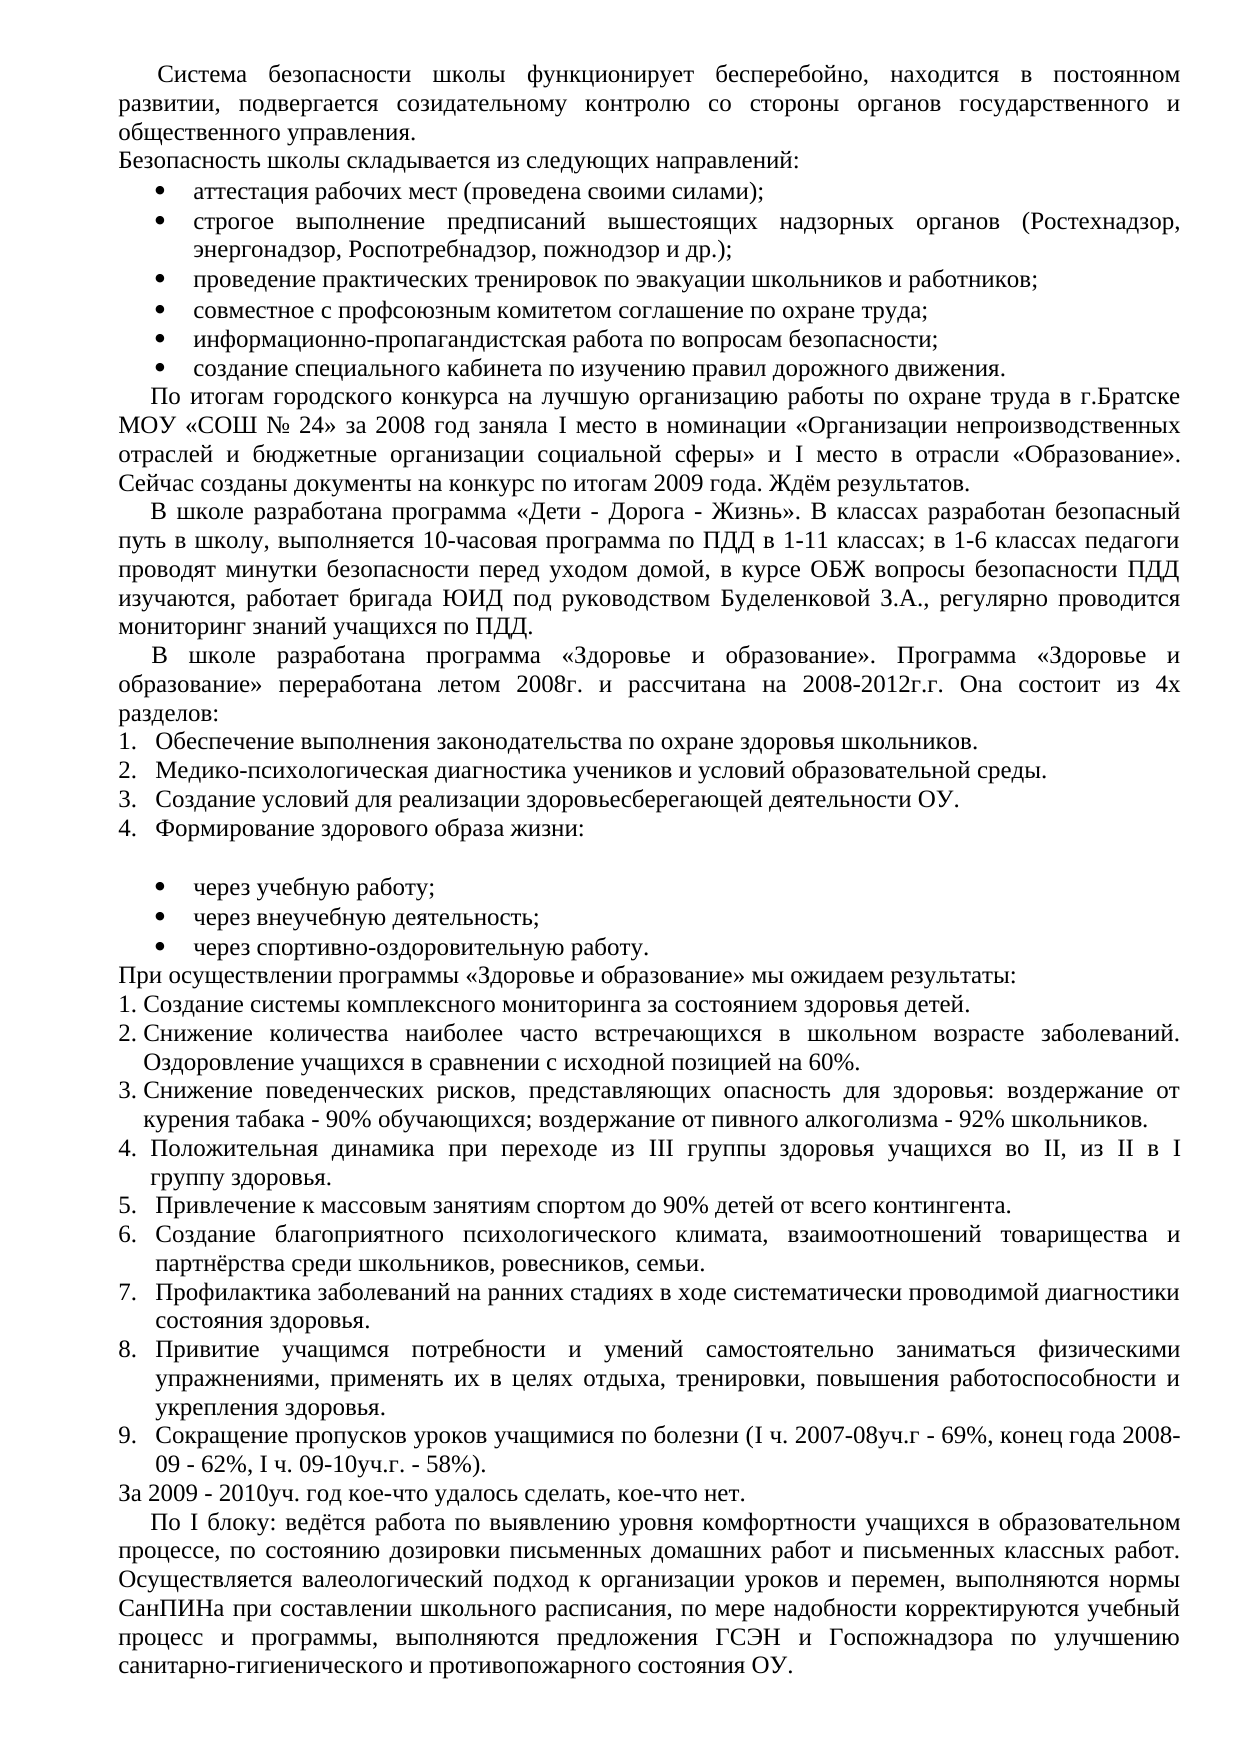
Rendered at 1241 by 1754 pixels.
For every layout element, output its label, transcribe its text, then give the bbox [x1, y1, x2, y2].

list проведение практических тренировок по эвакуации школьников и работников; [156, 264, 1181, 293]
text Система безопасности школы функционирует бесперебойно, находится в постоянном развитии, подвергается созидательному контролю со стороны органов государственного и общественного управления. [118, 59, 1181, 145]
list через учебную работу; [156, 872, 1181, 901]
list Привитие учащимся потребности и умений самостоятельно заниматься физическими упражнениями, применять их в целях отдыха, тренировки, повышения работоспособности и укрепления здоровья. [118, 1334, 1181, 1420]
list Сокращение пропусков уроков учащимися по болезни (I ч. 2007-08уч.г - 69%, конец года 2008-09 - 62%, I ч. 09-10уч.г. - 58%). [118, 1420, 1181, 1478]
list Снижение количества наиболее часто встречающихся в школьном возрасте заболеваний. Оздоровление учащихся в сравнении с исходной позицией на 60%. [118, 1018, 1181, 1075]
list создание специального кабинета по изучению правил дорожного движения. [156, 353, 1181, 381]
list Медико-психологическая диагностика учеников и условий образовательной среды. [118, 755, 1181, 784]
text В школе разработана программа «Здоровье и образование». Программа «Здоровье и образование» переработана летом 2008г. и рассчитана на 2008-2012г.г. Она состоит из 4х разделов: [118, 640, 1181, 726]
list информационно-пропагандистская работа по вопросам безопасности; [156, 324, 1181, 353]
list Создание благоприятного психологического климата, взаимоотношений товарищества и партнёрства среди школьников, ровесников, семьи. [118, 1219, 1181, 1277]
list аттестация рабочих мест (проведена своими силами); [156, 176, 1181, 205]
text В школе разработана программа «Дети - Дорога - Жизнь». В классах разработан безопасный путь в школу, выполняется 10-часовая программа по ПДД в 1-11 классах; в 1-6 классах педагоги проводят минутки безопасности перед уходом домой, в курсе ОБЖ вопросы безопасности ПДД изучаются, работает бригада ЮИД под руководством Буделенковой З.А., регулярно проводится мониторинг знаний учащихся по ПДД. [118, 496, 1181, 640]
list Снижение поведенческих рисков, представляющих опасность для здоровья: воздержание от курения табака - 90% обучающихся; воздержание от пивного алкоголизма - 92% школьников. [118, 1075, 1181, 1133]
list Обеспечение выполнения законодательства по охране здоровья школьников. [118, 726, 1181, 755]
text 4. Положительная динамика при переходе из III группы здоровья учащихся во II, из II в I группу здоровья. [118, 1133, 1181, 1190]
list Формирование здорового образа жизни: [118, 813, 1181, 841]
text По итогам городского конкурса на лучшую организацию работы по охране труда в г.Братске МОУ «СОШ № 24» за 2008 год заняла I место в номинации «Организации непроизводственных отраслей и бюджетные организации социальной сферы» и I место в отрасли «Образование». Сейчас созданы документы на конкурс по итогам 2009 года. Ждём результатов. [118, 381, 1181, 496]
list через спортивно-оздоровительную работу. [156, 932, 1181, 960]
list строгое выполнение предписаний вышестоящих надзорных органов (Ростехнадзор, энергонадзор, Роспотребнадзор, пожнодзор и др.); [156, 206, 1181, 263]
text За 2009 - 2010уч. год кое-что удалось сделать, кое-что нет. [118, 1478, 1181, 1507]
text При осуществлении программы «Здоровье и образование» мы ожидаем результаты: [118, 960, 1181, 989]
list через внеучебную деятельность; [156, 902, 1181, 931]
list Создание системы комплексного мониторинга за состоянием здоровья детей. [118, 989, 1181, 1018]
text Безопасность школы складывается из следующих направлений: [118, 145, 1181, 174]
text По I блоку: ведётся работа по выявлению уровня комфортности учащихся в образовательном процессе, по состоянию дозировки письменных домашних работ и письменных классных работ. Осуществляется валеологический подход к организации уроков и перемен, выполняются нормы СанПИНа при составлении школьного расписания, по мере надобности корректируются учебный процесс и программы, выполняются предложения ГСЭН и Госпожнадзора по улучшению санитарно-гигиенического и противопожарного состояния ОУ. [118, 1507, 1181, 1679]
list Привлечение к массовым занятиям спортом до 90% детей от всего контингента. [118, 1190, 1181, 1219]
list Профилактика заболеваний на ранних стадиях в ходе систематически проводимой диагностики состояния здоровья. [118, 1277, 1181, 1334]
list Создание условий для реализации здоровьесберегающей деятельности ОУ. [118, 784, 1181, 813]
list совместное с профсоюзным комитетом соглашение по охране труда; [156, 295, 1181, 324]
